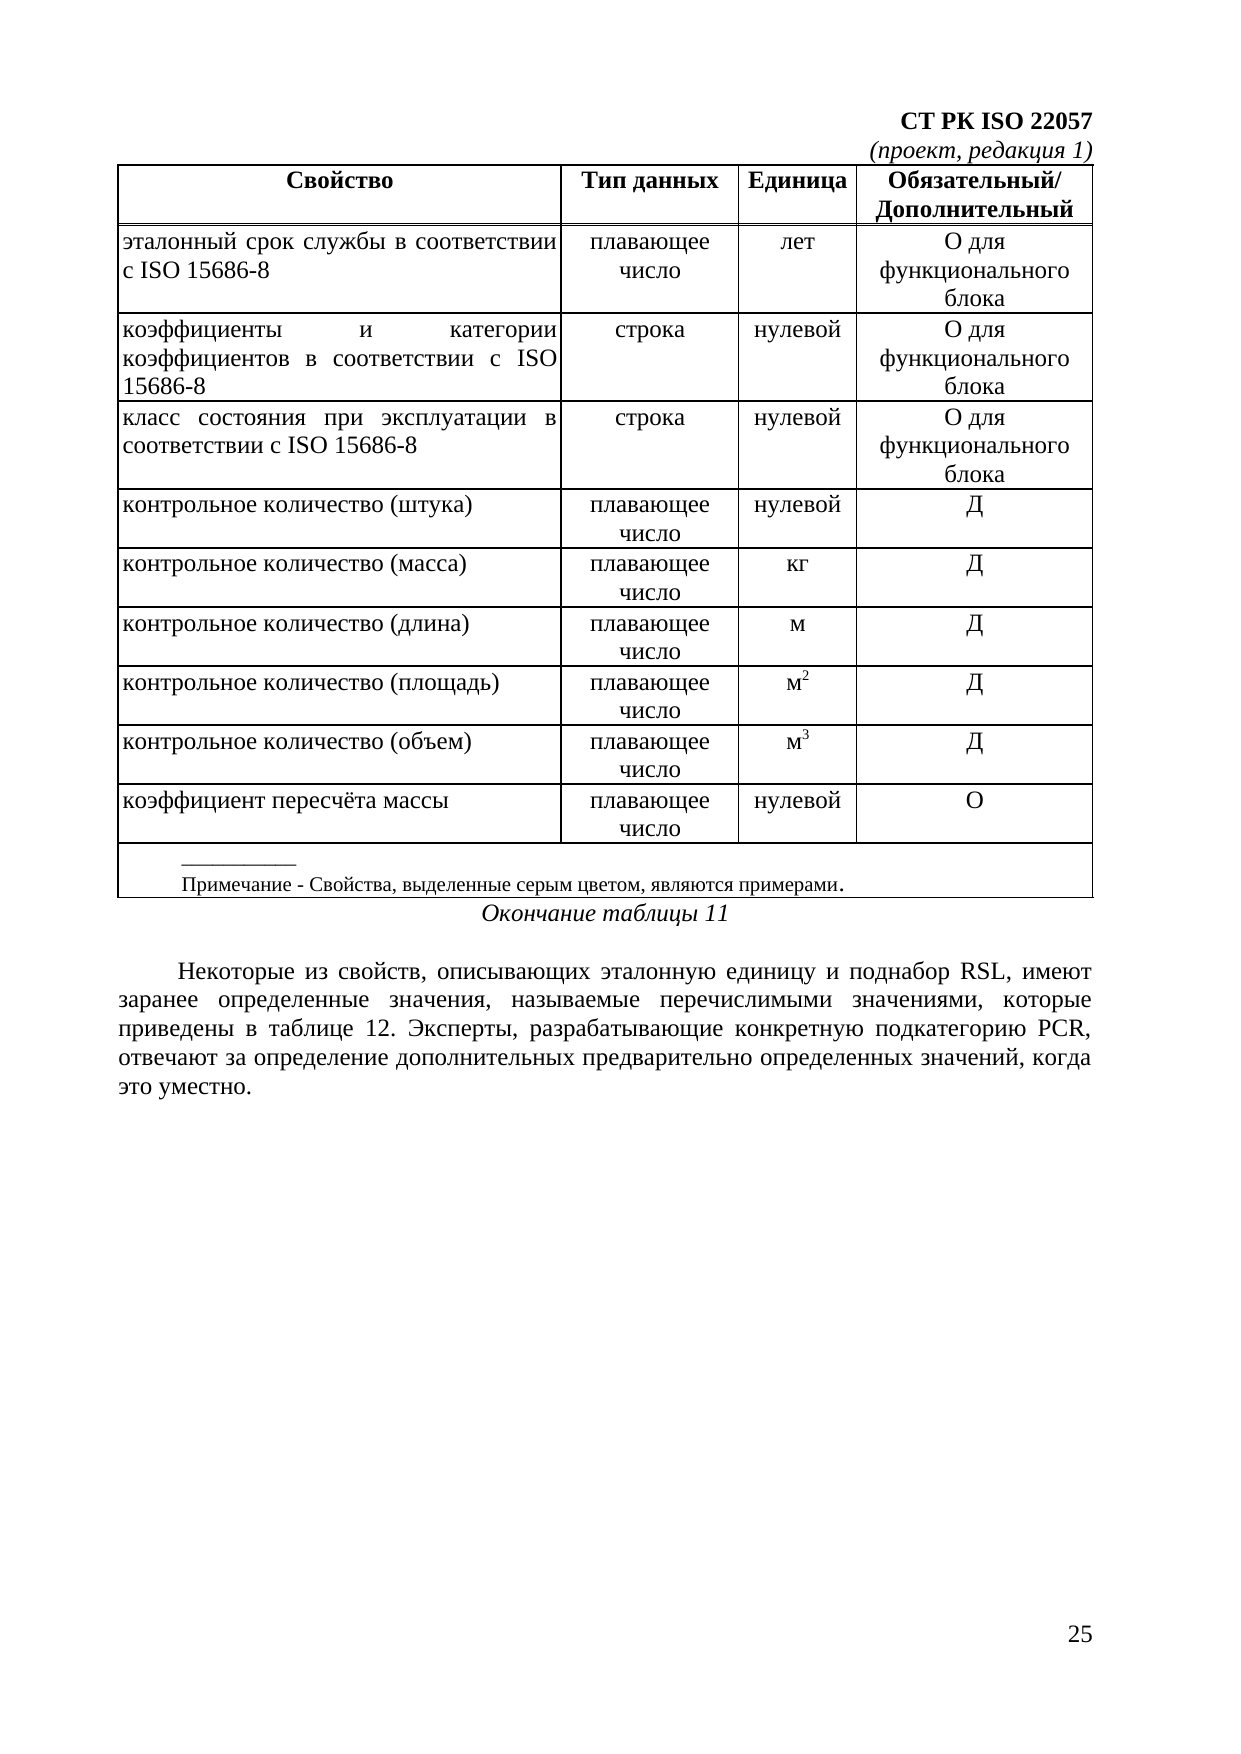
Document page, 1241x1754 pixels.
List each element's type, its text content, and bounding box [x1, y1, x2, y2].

table_cell строка [562, 314, 738, 400]
text Окончание таблицы 11 [118, 898, 1092, 927]
table_cell строка [562, 402, 738, 488]
table_header Обязательный/ Дополнительный [857, 166, 1092, 223]
table_cell м [739, 608, 856, 665]
table_cell Д [857, 667, 1092, 724]
table_cell класс состояния при эксплуатации в соответствии с ISO 15686-8 [119, 402, 560, 488]
table_cell нулевой [739, 490, 856, 547]
table_cell плавающее число [562, 226, 738, 312]
table_cell контрольное количество (штука) [119, 490, 560, 547]
text Некоторые из свойств, описывающих эталонную единицу и поднабор RSL, имеют заранее определенные значения, называемые перечислимыми значениями, которые приведены в таблице 12. Эксперты, разрабатывающие конкретную подкатегорию PCR, отвечают за определение дополнительных предварительно определенных значений, когда это уместно. [118, 956, 1092, 1099]
table_cell плавающее число [562, 549, 738, 606]
table_cell О для функционального блока [857, 402, 1092, 488]
table_cell эталонный срок службы в соответствии с ISO 15686-8 [119, 226, 560, 312]
table_cell нулевой [739, 785, 856, 842]
table_cell лет [739, 226, 856, 312]
table_cell плавающее число [562, 608, 738, 665]
table_cell м2 [739, 667, 856, 724]
table_cell контрольное количество (объем) [119, 726, 560, 783]
table_cell плавающее число [562, 726, 738, 783]
table_cell нулевой [739, 314, 856, 400]
table_cell плавающее число [562, 785, 738, 842]
table_cell плавающее число [562, 490, 738, 547]
table_cell м3 [739, 726, 856, 783]
table_cell контрольное количество (длина) [119, 608, 560, 665]
table_cell О [857, 785, 1092, 842]
table_cell кг [739, 549, 856, 606]
table_cell нулевой [739, 402, 856, 488]
table_cell Д [857, 608, 1092, 665]
table_cell О для функционального блока [857, 314, 1092, 400]
table_cell ___________ Примечание - Свойства, выделенные серым цветом, являются примерами. [119, 844, 1092, 897]
table_cell контрольное количество (масса) [119, 549, 560, 606]
table_header Единица [739, 166, 856, 223]
table_cell Д [857, 549, 1092, 606]
table_header Свойство [119, 166, 560, 223]
table_cell коэффициент пересчёта массы [119, 785, 560, 842]
table_cell контрольное количество (площадь) [119, 667, 560, 724]
table_header Тип данных [562, 166, 738, 223]
table_cell плавающее число [562, 667, 738, 724]
table_cell Д [857, 726, 1092, 783]
table_cell коэффициенты и категории коэффициентов в соответствии с ISO 15686-8 [119, 314, 560, 400]
table_cell О для функционального блока [857, 226, 1092, 312]
table_cell Д [857, 490, 1092, 547]
